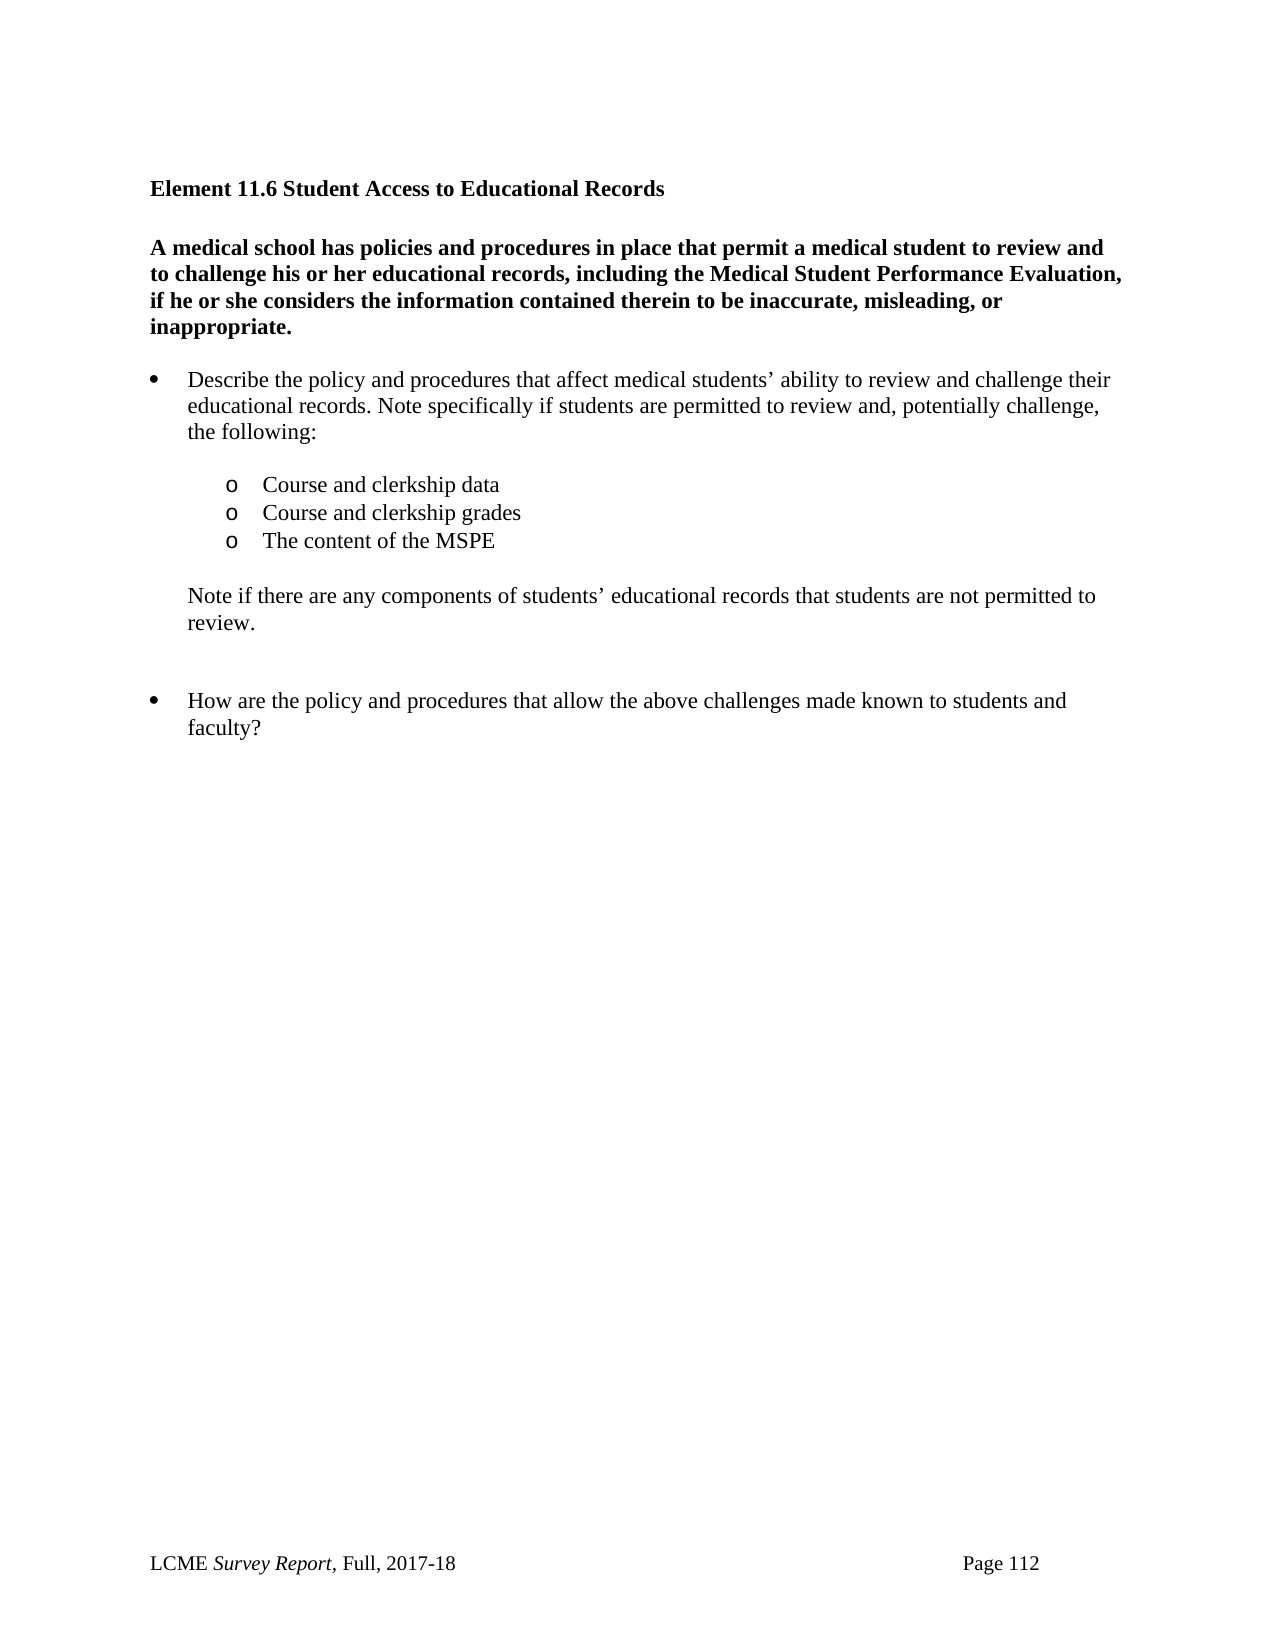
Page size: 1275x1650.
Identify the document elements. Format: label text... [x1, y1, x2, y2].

list How are the policy and procedures that allow the above challenges made known to students and faculty? [150, 688, 1125, 740]
list Describe the policy and procedures that affect medical students’ ability to review and challenge their educational records. Note specifically if students are permitted to review and, potentially challenge, the following: [150, 366, 1125, 445]
list Course and clerkship data [225, 471, 1125, 499]
list The content of the MSPE [225, 528, 1125, 556]
text Note if there are any components of students’ educational records that students are not permitted to review. [187, 582, 1125, 635]
list Course and clerkship grades [225, 499, 1125, 528]
subtitle Element 11.6 Student Access to Educational Records [150, 175, 1125, 201]
text A medical school has policies and procedures in place that permit a medical student to review and to challenge his or her educational records, including the Medical Student Performance Evaluation, if he or she considers the information contained therein to be inaccurate, misleading, or inappropriate. [150, 234, 1125, 339]
